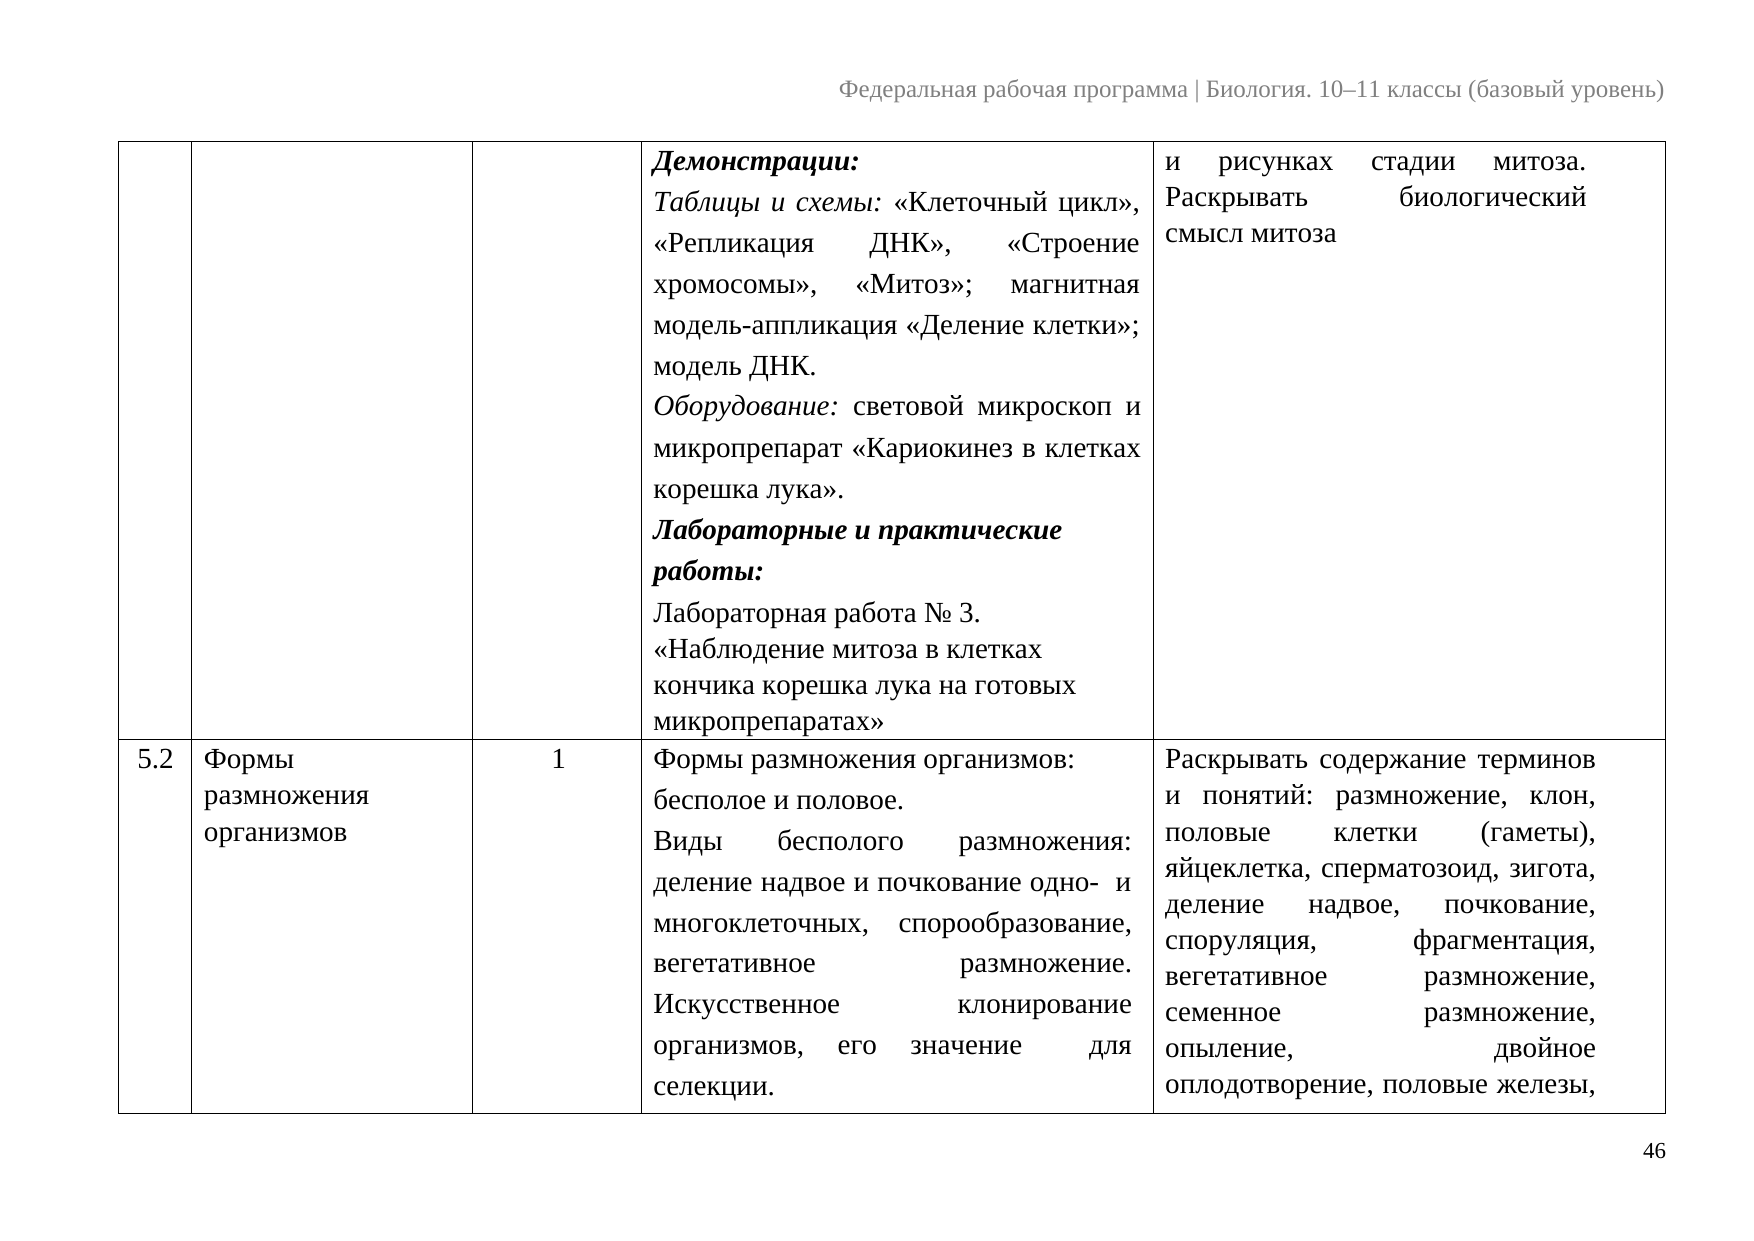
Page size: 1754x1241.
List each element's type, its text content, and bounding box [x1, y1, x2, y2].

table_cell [1154, 740, 1665, 1113]
table_header [192, 142, 472, 739]
table_header Демонстрации: Таблицы и схемы: «Клеточный цикл», «Репликация ДНК», «Строение хромосомы», «Митоз»; магнитная модель-аппликация «Деление клетки»; модель ДНК. Оборудование: световой микроскоп и микропрепарат «Кариокинез в клетках корешка лука». Лабораторные и практические работы: Лабораторная работа № 3. «Наблюдение митоза в клетках кончика корешка лука на готовых микропрепаратах» [642, 142, 1153, 739]
table_cell 5.2 [119, 740, 191, 1113]
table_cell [642, 740, 1153, 1113]
table_header [473, 142, 641, 739]
table_header [119, 142, 191, 739]
table_header и рисунках стадии митоза. Раскрывать биологический смысл митоза [1154, 142, 1665, 739]
table_cell 1 [473, 740, 641, 1113]
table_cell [192, 740, 472, 1113]
